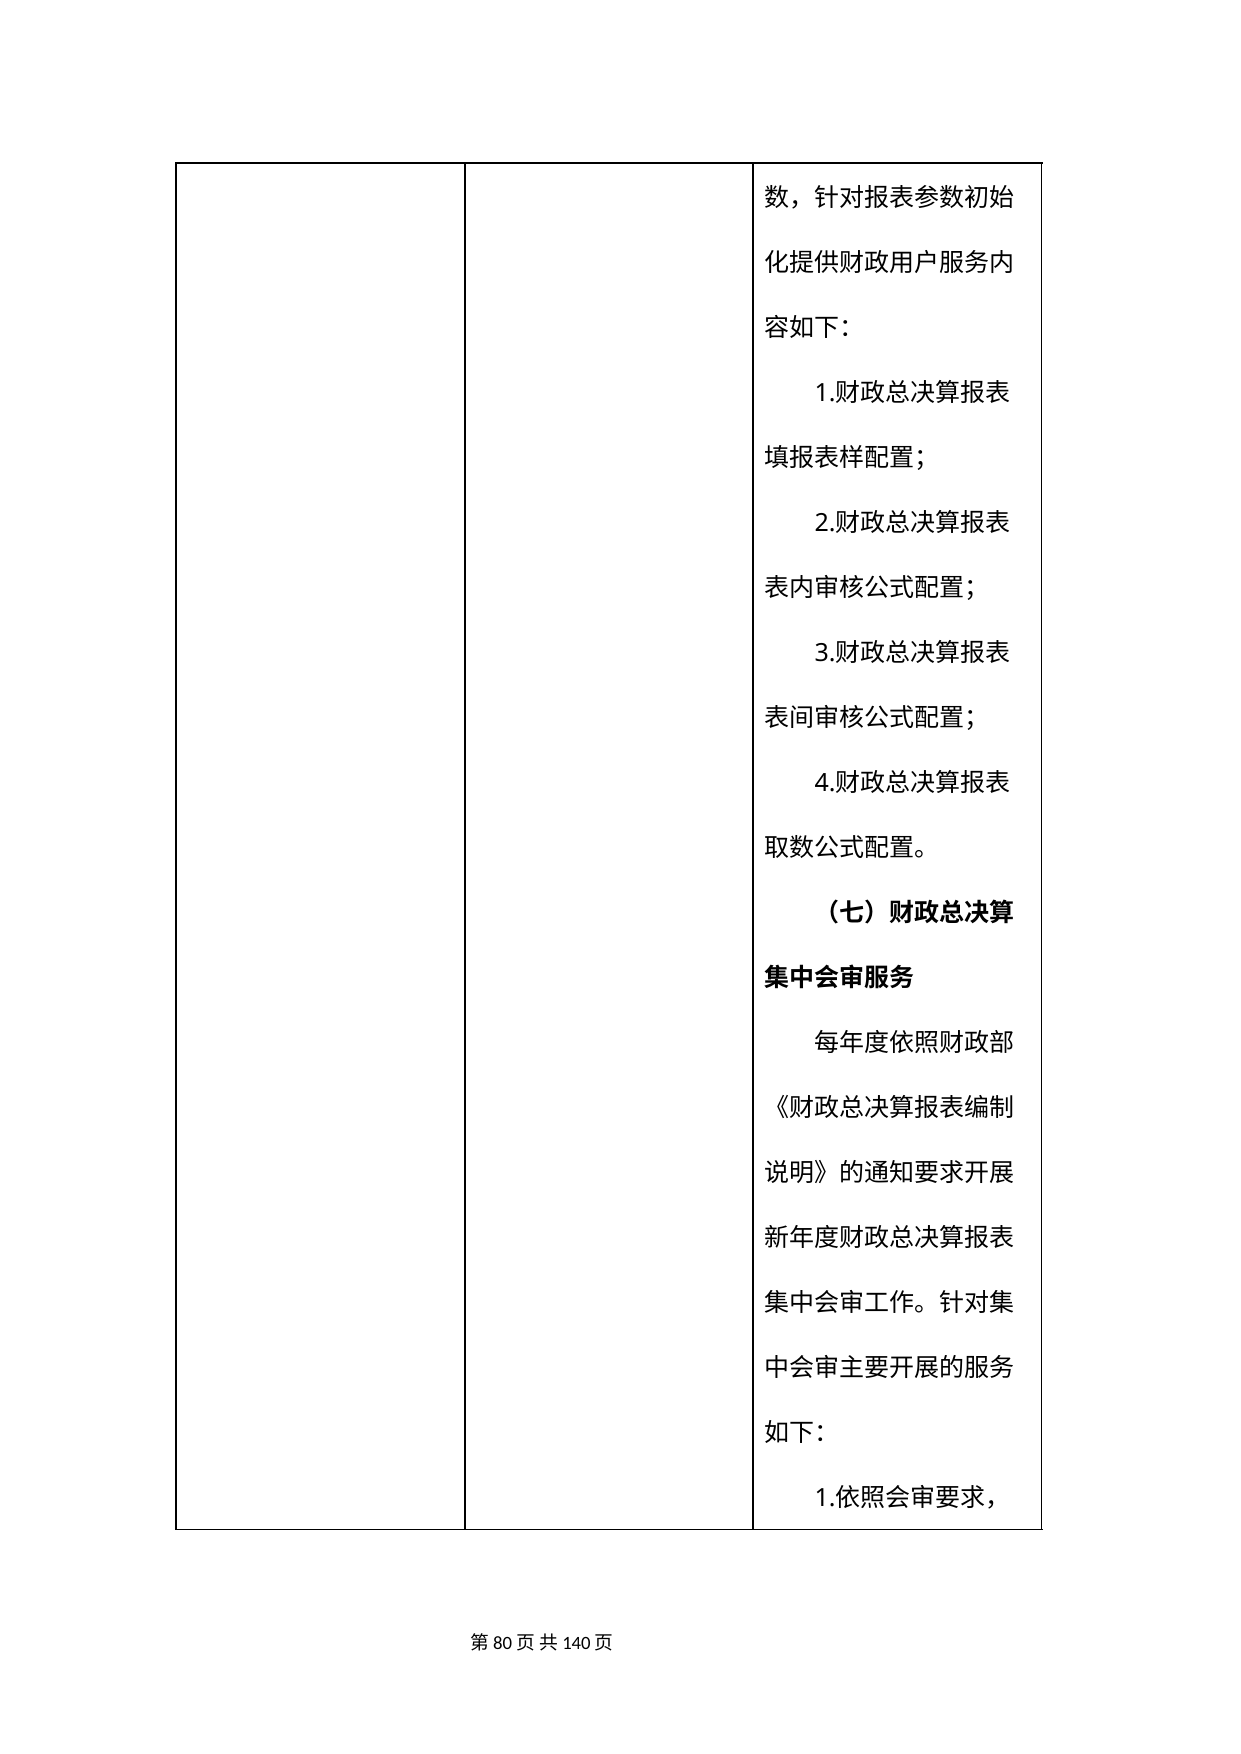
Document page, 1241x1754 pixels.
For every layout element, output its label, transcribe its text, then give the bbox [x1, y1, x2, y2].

table_cell [466, 164, 752, 1528]
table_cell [754, 164, 1041, 1528]
table_cell 4 [177, 164, 464, 1528]
